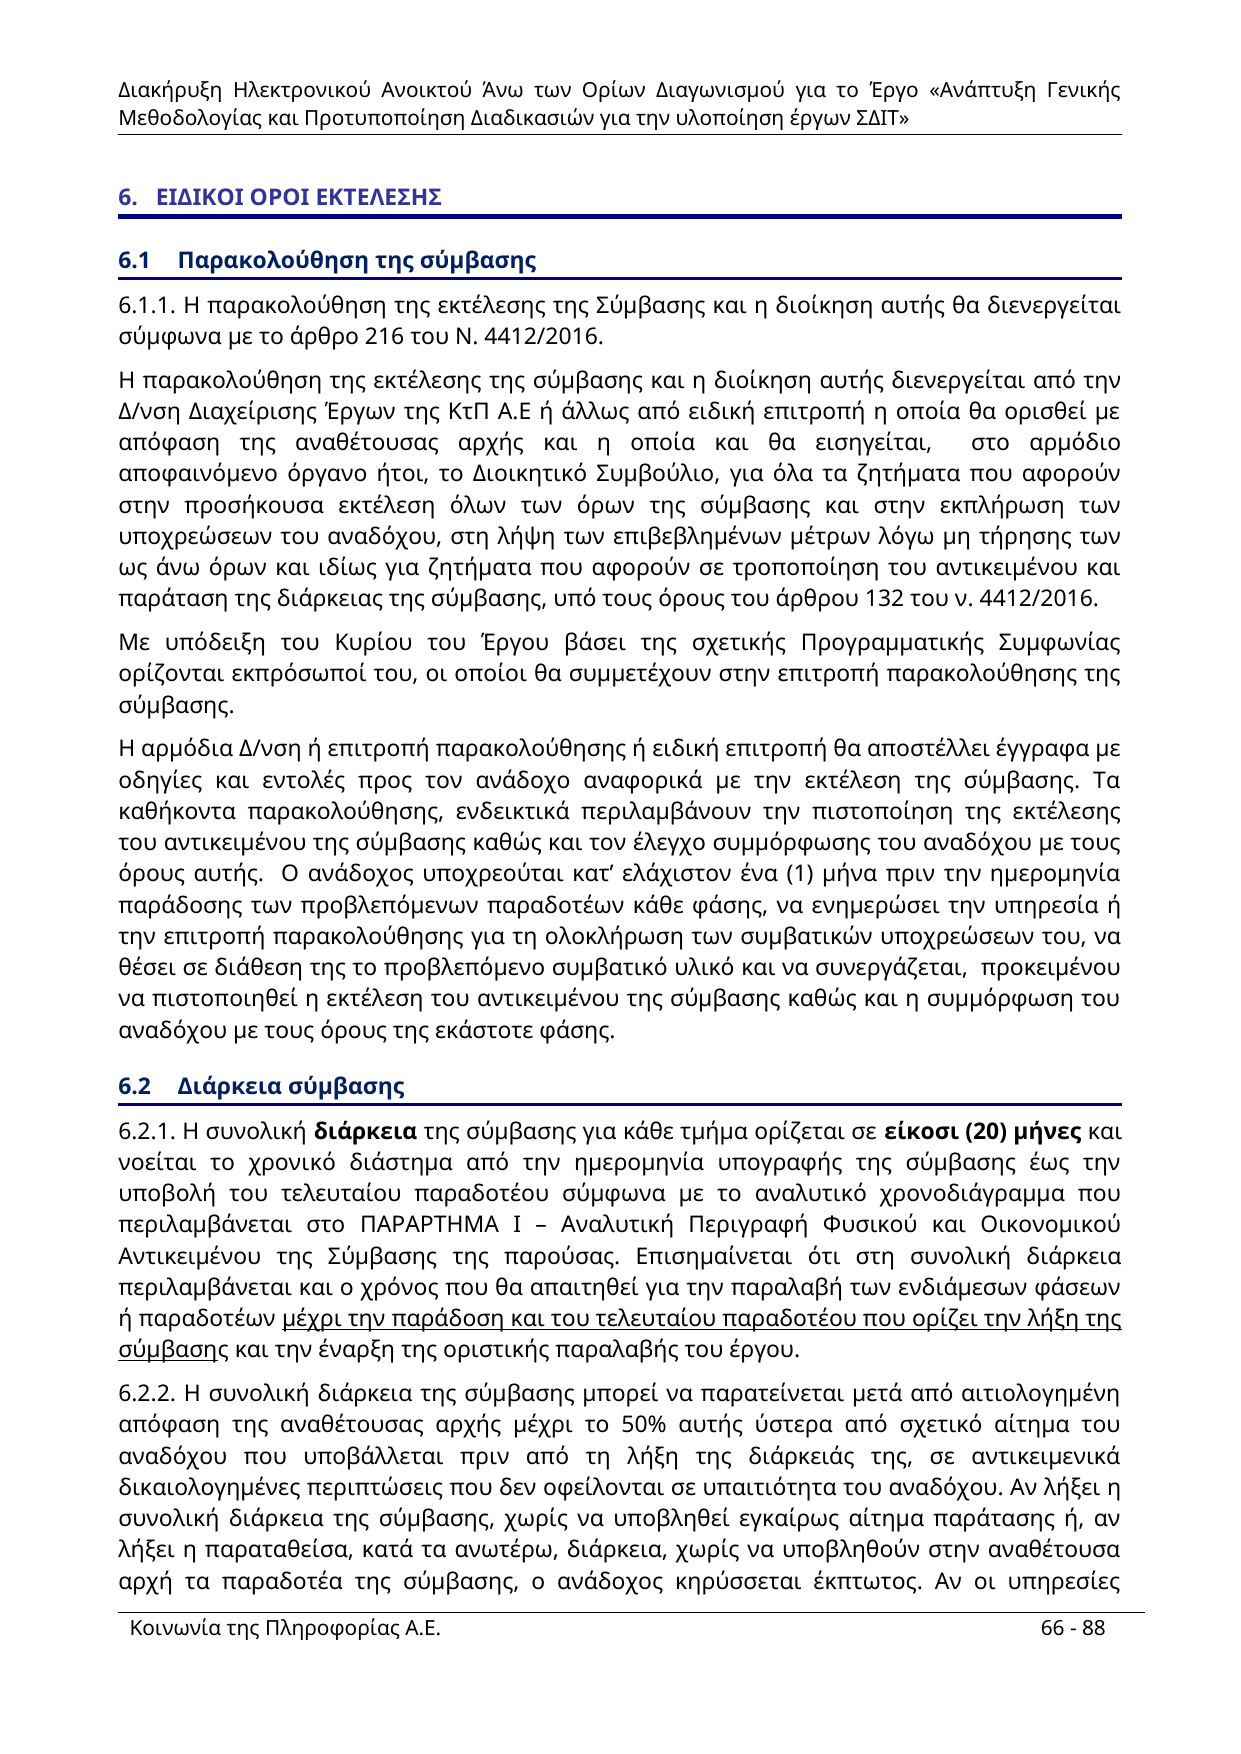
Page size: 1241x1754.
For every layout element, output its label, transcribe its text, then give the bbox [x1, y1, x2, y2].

text 6.1.1. Η παρακολούθηση της εκτέλεσης της Σύμβασης και η διοίκηση αυτής θα διενεργείται σύμφωνα με το άρθρο 216 του Ν. 4412/2016. [118, 289, 1122, 351]
text 6.2.1. Η συνολική διάρκεια της σύμβασης για κάθε τμήμα ορίζεται σε είκοσι (20) μήνες και νοείται το χρονικό διάστημα από την ημερομηνία υπογραφής της σύμβασης έως την υποβολή του τελευταίου παραδοτέου σύμφωνα με το αναλυτικό χρονοδιάγραμμα που περιλαμβάνεται στο ΠΑΡΑΡΤΗΜΑ Ι – Αναλυτική Περιγραφή Φυσικού και Οικονομικού Αντικειμένου της Σύμβασης της παρούσας. Επισημαίνεται ότι στη συνολική διάρκεια περιλαμβάνεται και ο χρόνος που θα απαιτηθεί για την παραλαβή των ενδιάμεσων φάσεων ή παραδοτέων μέχρι την παράδοση και του τελευταίου παραδοτέου που ορίζει την λήξη της σύμβασης και την έναρξη της οριστικής παραλαβής του έργου. [118, 1115, 1122, 1365]
subtitle Διάρκεια σύμβασης [118, 1070, 1122, 1103]
text Με υπόδειξη του Κυρίου του Έργου βάσει της σχετικής Προγραμματικής Συμφωνίας ορίζονται εκπρόσωποί του, οι οποίοι θα συμμετέχουν στην επιτροπή παρακολούθησης της σύμβασης. [118, 626, 1122, 720]
text Η αρμόδια Δ/νση ή επιτροπή παρακολούθησης ή ειδική επιτροπή θα αποστέλλει έγγραφα με οδηγίες και εντολές προς τον ανάδοχο αναφορικά με την εκτέλεση της σύμβασης. Τα καθήκοντα παρακολούθησης, ενδεικτικά περιλαμβάνουν την πιστοποίηση της εκτέλεσης του αντικειμένου της σύμβασης καθώς και τον έλεγχο συμμόρφωσης του αναδόχου με τους όρους αυτής. Ο ανάδοχος υποχρεούται κατ’ ελάχιστον ένα (1) μήνα πριν την ημερομηνία παράδοσης των προβλεπόμενων παραδοτέων κάθε φάσης, να ενημερώσει την υπηρεσία ή την επιτροπή παρακολούθησης για τη ολοκλήρωση των συμβατικών υποχρεώσεων του, να θέσει σε διάθεση της το προβλεπόμενο συμβατικό υλικό και να συνεργάζεται, προκειμένου να πιστοποιηθεί η εκτέλεση του αντικειμένου της σύμβασης καθώς και η συμμόρφωση του αναδόχου με τους όρους της εκάστοτε φάσης. [118, 732, 1122, 1045]
text Η παρακολούθηση της εκτέλεσης της σύμβασης και η διοίκηση αυτής διενεργείται από την Δ/νση Διαχείρισης Έργων της ΚτΠ Α.Ε ή άλλως από ειδική επιτροπή η οποία θα ορισθεί με απόφαση της αναθέτουσας αρχής και η οποία και θα εισηγείται, στο αρμόδιο αποφαινόμενο όργανο ήτοι, το Διοικητικό Συμβούλιο, για όλα τα ζητήματα που αφορούν στην προσήκουσα εκτέλεση όλων των όρων της σύμβασης και στην εκπλήρωση των υποχρεώσεων του αναδόχου, στη λήψη των επιβεβλημένων μέτρων λόγω μη τήρησης των ως άνω όρων και ιδίως για ζητήματα που αφορούν σε τροποποίηση του αντικειμένου και παράταση της διάρκειας της σύμβασης, υπό τους όρους του άρθρου 132 του ν. 4412/2016. [118, 364, 1122, 614]
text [118, 1377, 1122, 1596]
subtitle Παρακολούθηση της σύμβασης [118, 244, 1122, 277]
subtitle ΕΙΔΙΚΟΙ ΟΡΟΙ ΕΚΤΕΛΕΣΗΣ [118, 181, 1122, 214]
